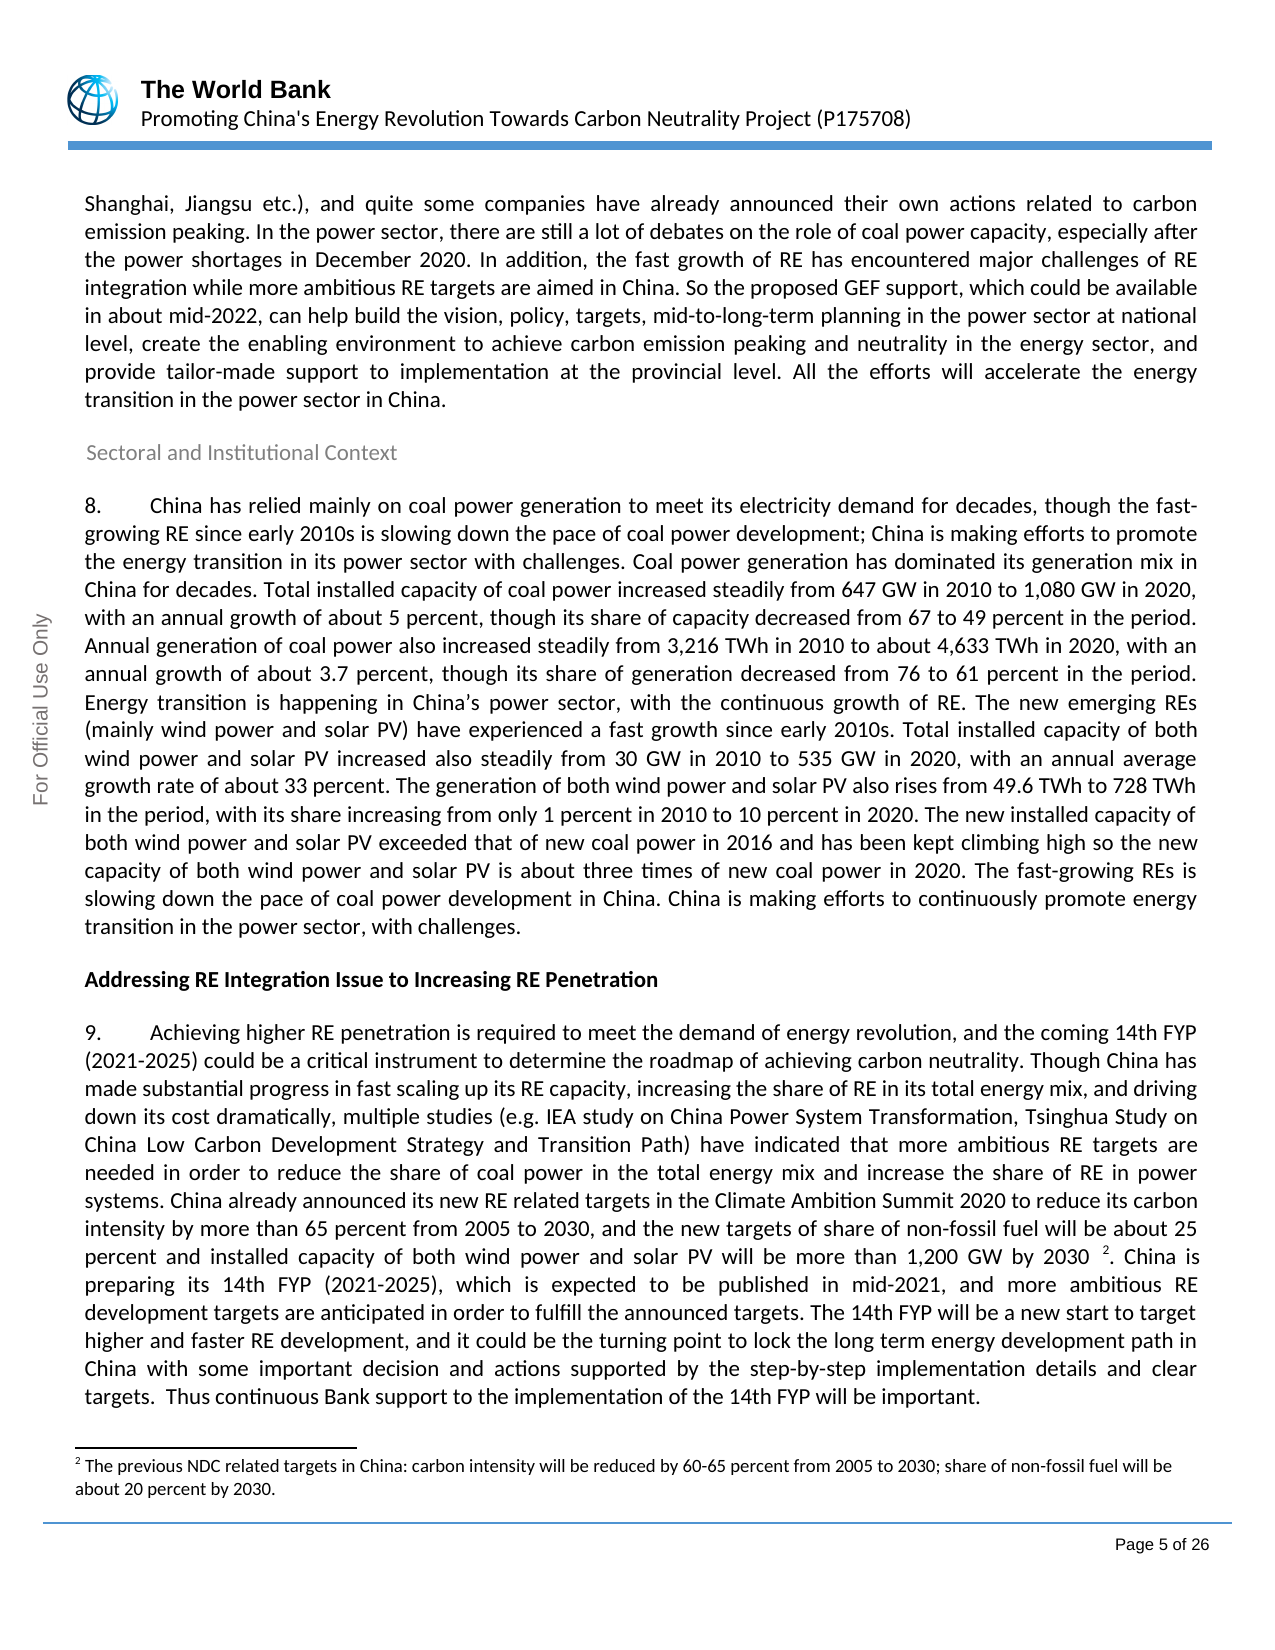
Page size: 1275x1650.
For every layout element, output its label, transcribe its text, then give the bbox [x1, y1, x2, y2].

table_header Sectoral and Institutional Context [75, 439, 1209, 466]
list Addressing RE Integration Issue to Increasing RE Penetration [84, 965, 1200, 993]
list Achieving higher RE penetration is required to meet the demand of energy revolution, and the coming 14th FYP (2021-2025) could be a critical instrument to determine the roadmap of achieving carbon neutrality. Though China has made substantial progress in fast scaling up its RE capacity, increasing the share of RE in its total energy mix, and driving down its cost dramatically, multiple studies (e.g. IEA study on China Power System Transformation, Tsinghua Study on China Low Carbon Development Strategy and Transition Path) have indicated that more ambitious RE targets are needed in order to reduce the share of coal power in the total energy mix and increase the share of RE in power systems. China already announced its new RE related targets in the Climate Ambition Summit 2020 to reduce its carbon intensity by more than 65 percent from 2005 to 2030, and the new targets of share of non-fossil fuel will be about 25 percent and installed capacity of both wind power and solar PV will be more than 1,200 GW by 2030 . China is preparing its 14th FYP (2021-2025), which is expected to be published in mid-2021, and more ambitious RE development targets are anticipated in order to fulfill the announced targets. The 14th FYP will be a new start to target higher and faster RE development, and it could be the turning point to lock the long term energy development path in China with some important decision and actions supported by the step-by-step implementation details and clear targets. Thus continuous Bank support to the implementation of the 14th FYP will be important. [84, 1018, 1200, 1410]
picture [99, 75, 119, 113]
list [84, 189, 1200, 413]
picture [83, 83, 91, 90]
list China has relied mainly on coal power generation to meet its electricity demand for decades, though the fast-growing RE since early 2010s is slowing down the pace of coal power development; China is making efforts to promote the energy transition in its power sector with challenges. Coal power generation has dominated its generation mix in China for decades. Total installed capacity of coal power increased steadily from 647 GW in 2010 to 1,080 GW in 2020, with an annual growth of about 5 percent, though its share of capacity decreased from 67 to 49 percent in the period. Annual generation of coal power also increased steadily from 3,216 TWh in 2010 to about 4,633 TWh in 2020, with an annual growth of about 3.7 percent, though its share of generation decreased from 76 to 61 percent in the period. Energy transition is happening in China’s power sector, with the continuous growth of RE. The new emerging REs (mainly wind power and solar PV) have experienced a fast growth since early 2010s. Total installed capacity of both wind power and solar PV increased also steadily from 30 GW in 2010 to 535 GW in 2020, with an annual average growth rate of about 33 percent. The generation of both wind power and solar PV also rises from 49.6 TWh to 728 TWh in the period, with its share increasing from only 1 percent in 2010 to 10 percent in 2020. The new installed capacity of both wind power and solar PV exceeded that of new coal power in 2016 and has been kept climbing high so the new capacity of both wind power and solar PV is about three times of new coal power in 2020. The fast-growing REs is slowing down the pace of coal power development in China. China is making efforts to continuously promote energy transition in the power sector, with challenges. [84, 491, 1200, 940]
picture [91, 86, 97, 94]
picture [67, 75, 119, 125]
